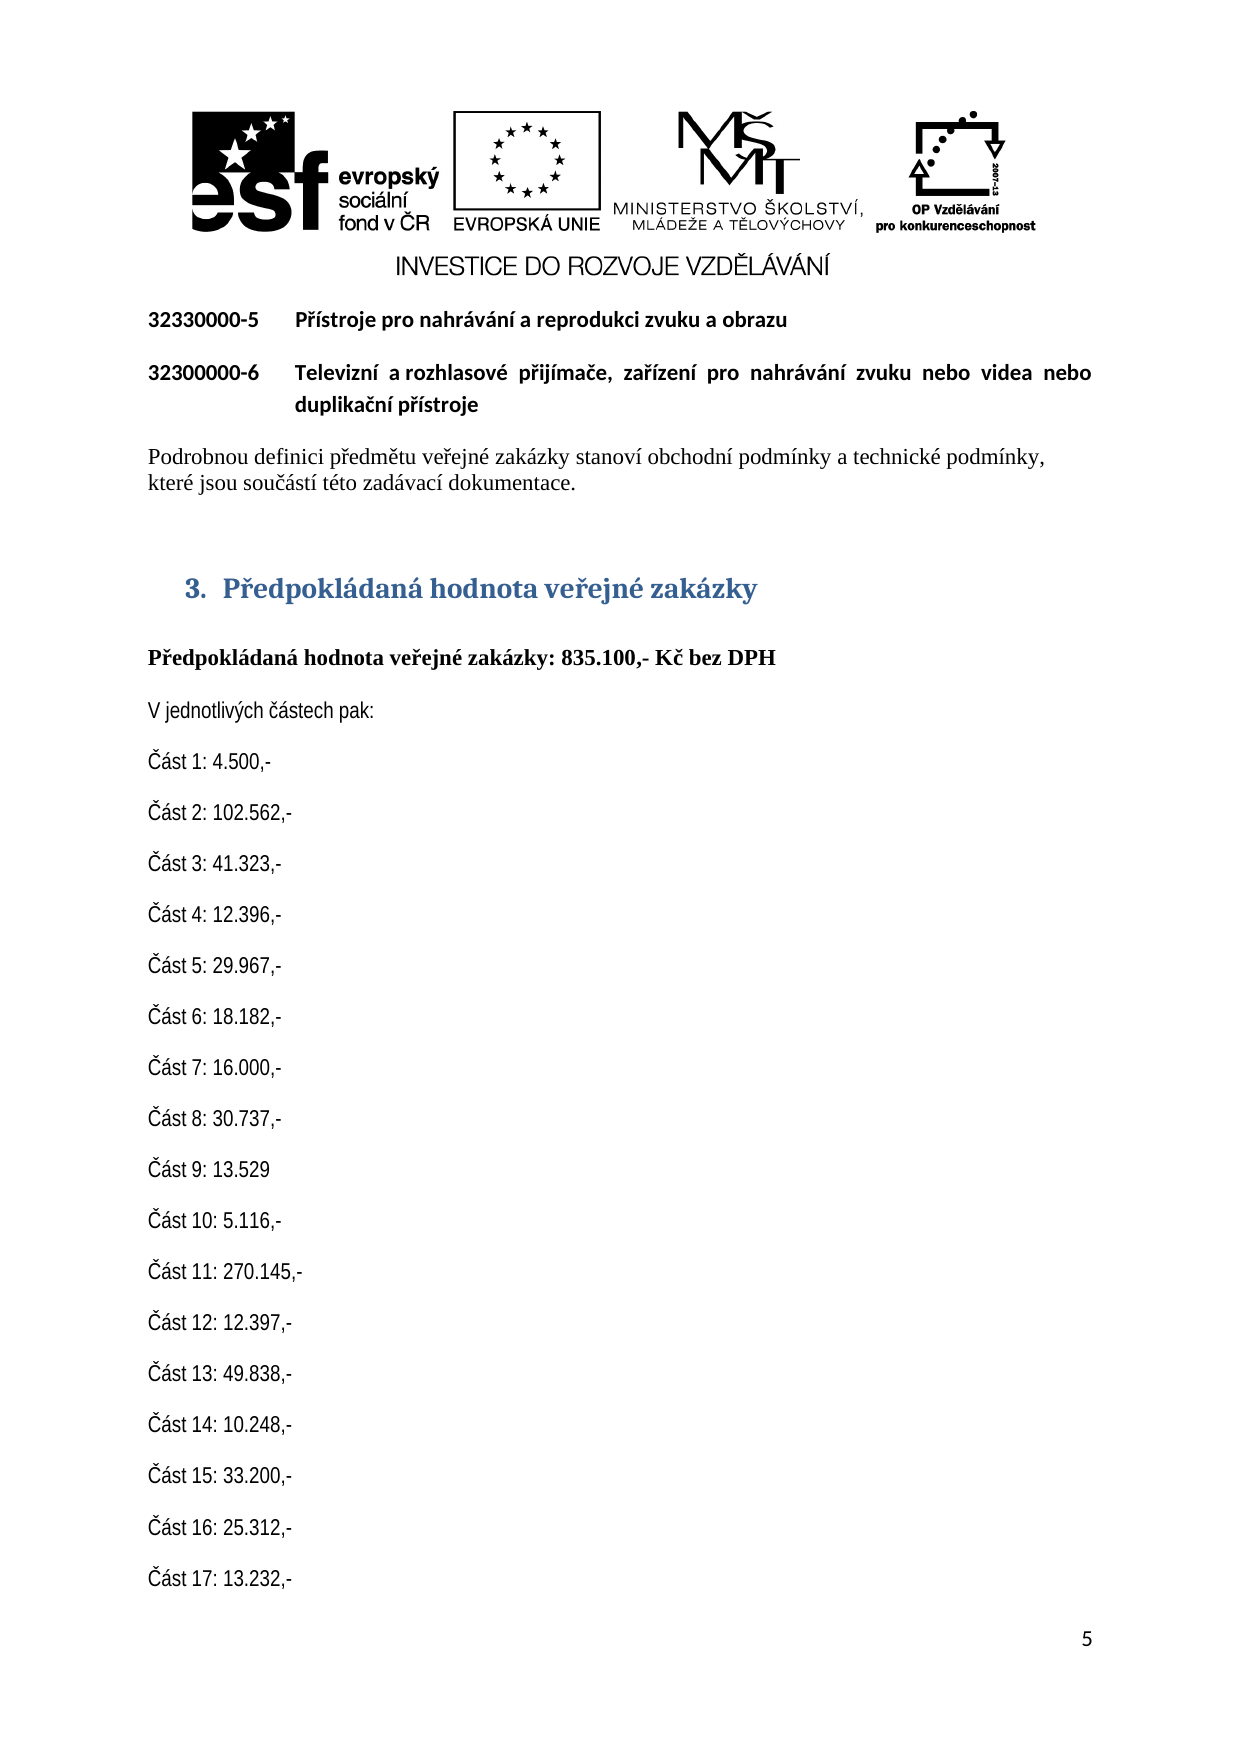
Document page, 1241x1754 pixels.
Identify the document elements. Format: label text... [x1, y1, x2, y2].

text Předpokládaná hodnota veřejné zakázky: 835.100,- Kč bez DPH [148, 644, 1093, 670]
text které jsou součástí této zadávací dokumentace. [148, 469, 1093, 496]
text Část 13: 49.838,- [148, 1360, 1093, 1387]
picture [147, 73, 1093, 305]
text Část 3: 41.323,- [148, 850, 1093, 876]
text Část 6: 18.182,- [148, 1003, 1093, 1029]
text Část 11: 270.145,- [148, 1258, 1093, 1284]
text Část 4: 12.396,- [148, 901, 1093, 927]
text Část 12: 12.397,- [148, 1309, 1093, 1336]
text Část 10: 5.116,- [148, 1207, 1093, 1233]
subtitle Předpokládaná hodnota veřejné zakázky [185, 572, 1093, 606]
text Část 17: 13.232,- [148, 1564, 1093, 1591]
text 32300000-6 Televizní a rozhlasové přijímače, zařízení pro nahrávání zvuku nebo videa nebo duplikační přístroje [148, 358, 1093, 418]
text Část 15: 33.200,- [148, 1462, 1093, 1489]
text Část 1: 4.500,- [148, 748, 1093, 774]
text 32330000-5 Přístroje pro nahrávání a reprodukci zvuku a obrazu [148, 305, 1093, 333]
text V jednotlivých částech pak: [148, 697, 1093, 723]
text Část 9: 13.529 [148, 1156, 1093, 1182]
text Část 8: 30.737,- [148, 1105, 1093, 1131]
text Část 5: 29.967,- [148, 952, 1093, 978]
text Část 2: 102.562,- [148, 799, 1093, 825]
text Část 16: 25.312,- [148, 1513, 1093, 1540]
text Část 14: 10.248,- [148, 1411, 1093, 1438]
text Podrobnou definici předmětu veřejné zakázky stanoví obchodní podmínky a technické podmínky, [148, 443, 1093, 469]
text Část 7: 16.000,- [148, 1054, 1093, 1080]
